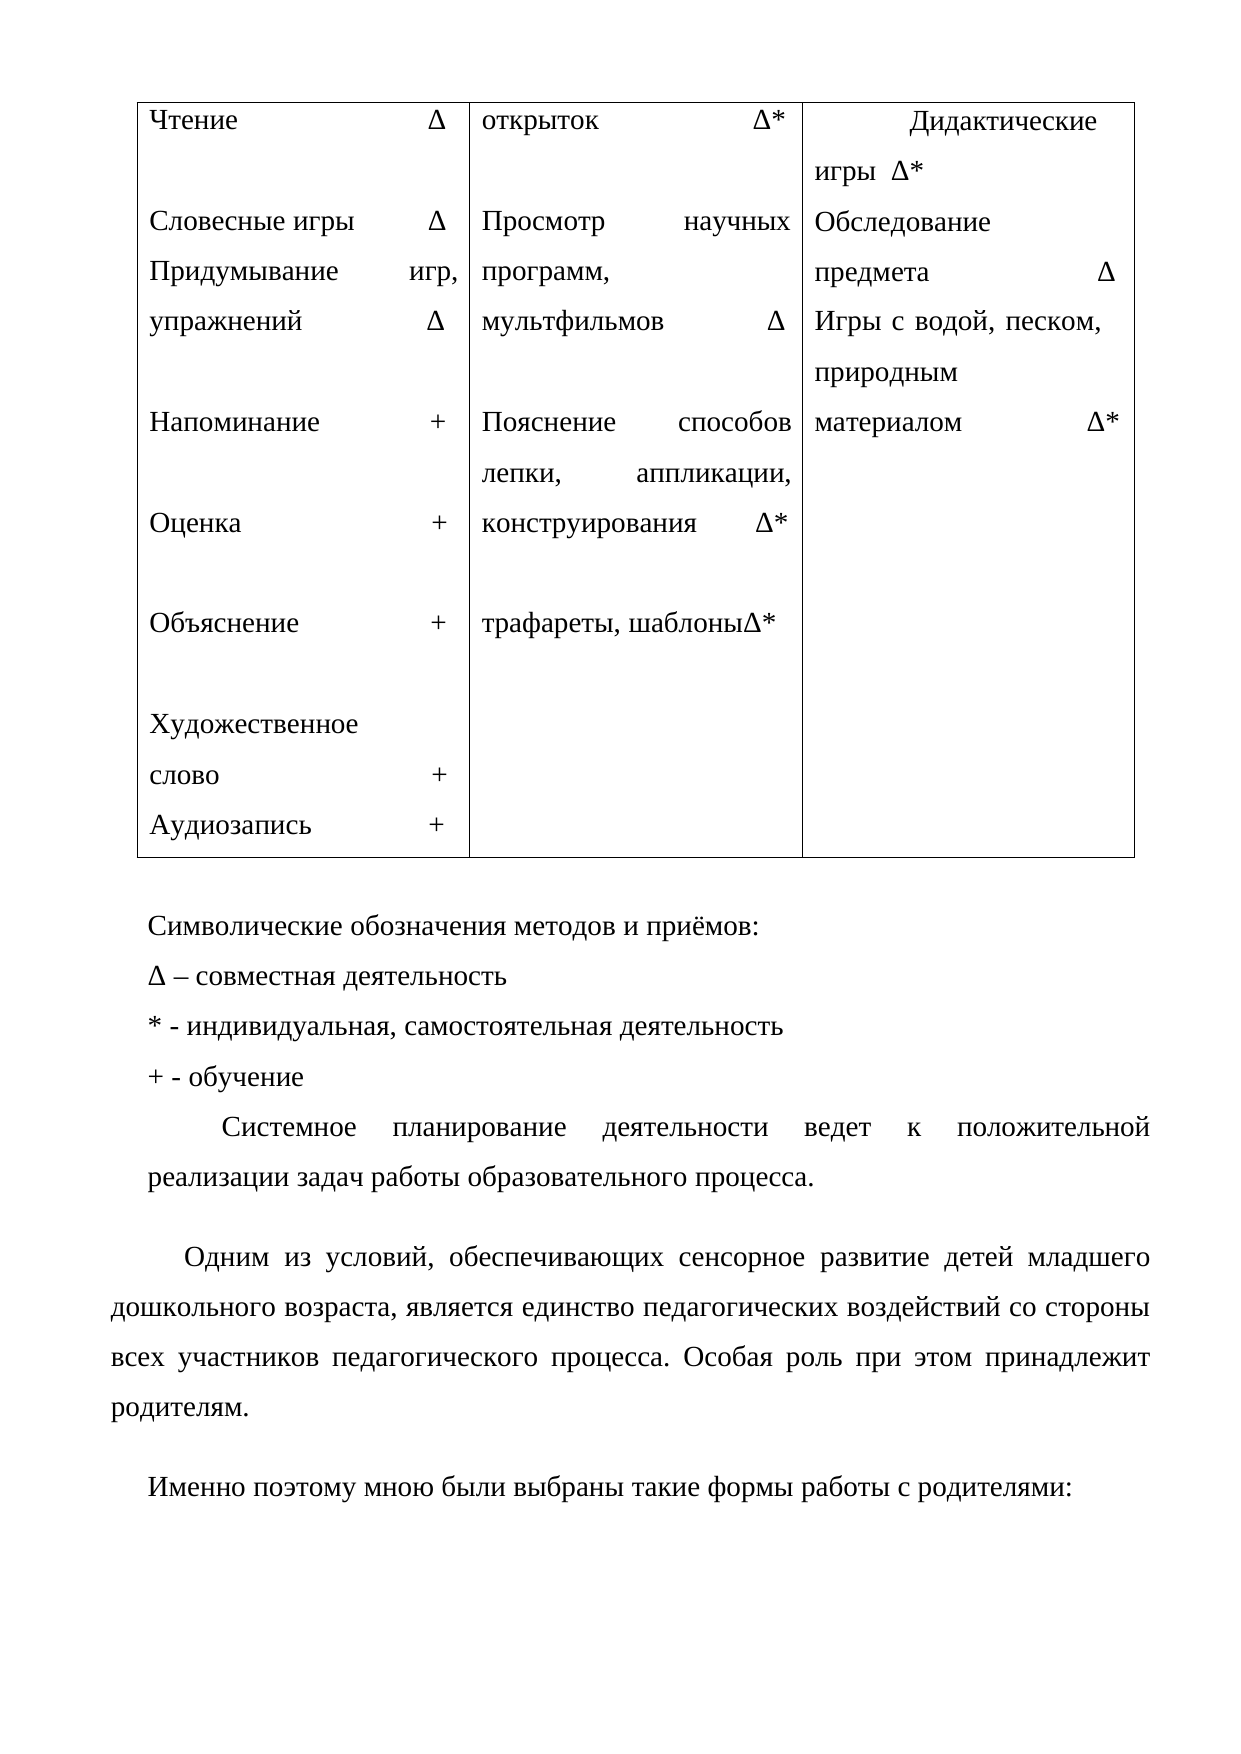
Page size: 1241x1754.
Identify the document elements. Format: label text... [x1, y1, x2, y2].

table_header Чтение Δ Словесные игры Δ Придумывание игр, упражнений Δ Напоминание + Оценка + Объяснение + Художественное слово + Аудиозапись + [138, 103, 469, 857]
text Системное планирование деятельности ведет к положительной реализации задач работы образовательного процесса. [147, 1109, 1151, 1193]
text Δ – совместная деятельность [147, 958, 1165, 992]
table_header Дидактические игры Δ* Обследование предмета Δ Игры с водой, песком, природным материалом Δ* [803, 103, 1134, 857]
text Символические обозначения методов и приёмов: [147, 908, 1165, 941]
text + - обучение [147, 1059, 1165, 1092]
text * - индивидуальная, самостоятельная деятельность [147, 1008, 1165, 1042]
text Одним из условий, обеспечивающих сенсорное развитие детей младшего дошкольного возраста, является единство педагогических воздействий со стороны всех участников педагогического процесса. Особая роль при этом принадлежит родителям. [111, 1239, 1151, 1423]
table_header открыток Δ* Просмотр научных программ, мультфильмов Δ Пояснение способов лепки, аппликации, конструирования Δ* трафареты, шаблоныΔ* [470, 103, 802, 857]
text Именно поэтому мною были выбраны такие формы работы с родителями: [147, 1469, 1165, 1503]
